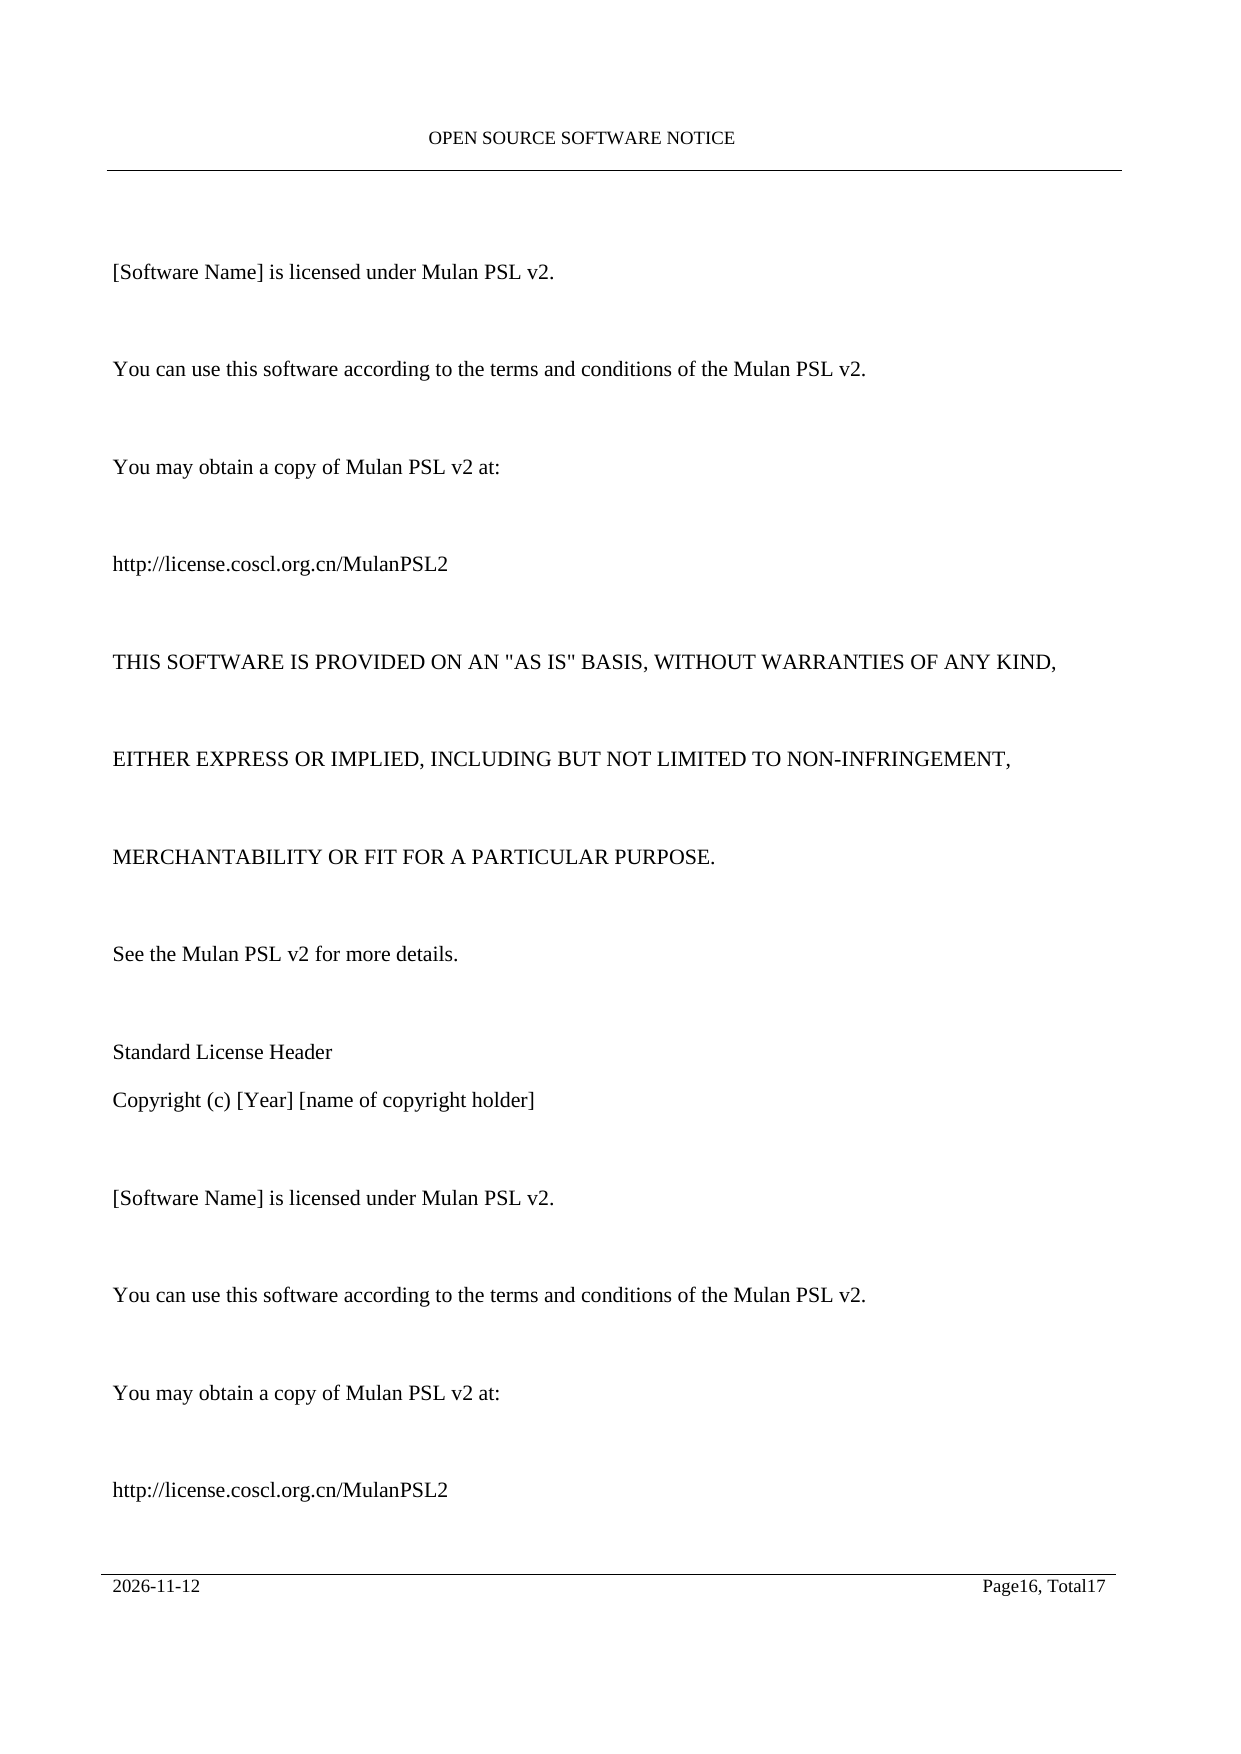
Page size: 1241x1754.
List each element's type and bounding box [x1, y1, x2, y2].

text [112, 206, 1128, 1506]
